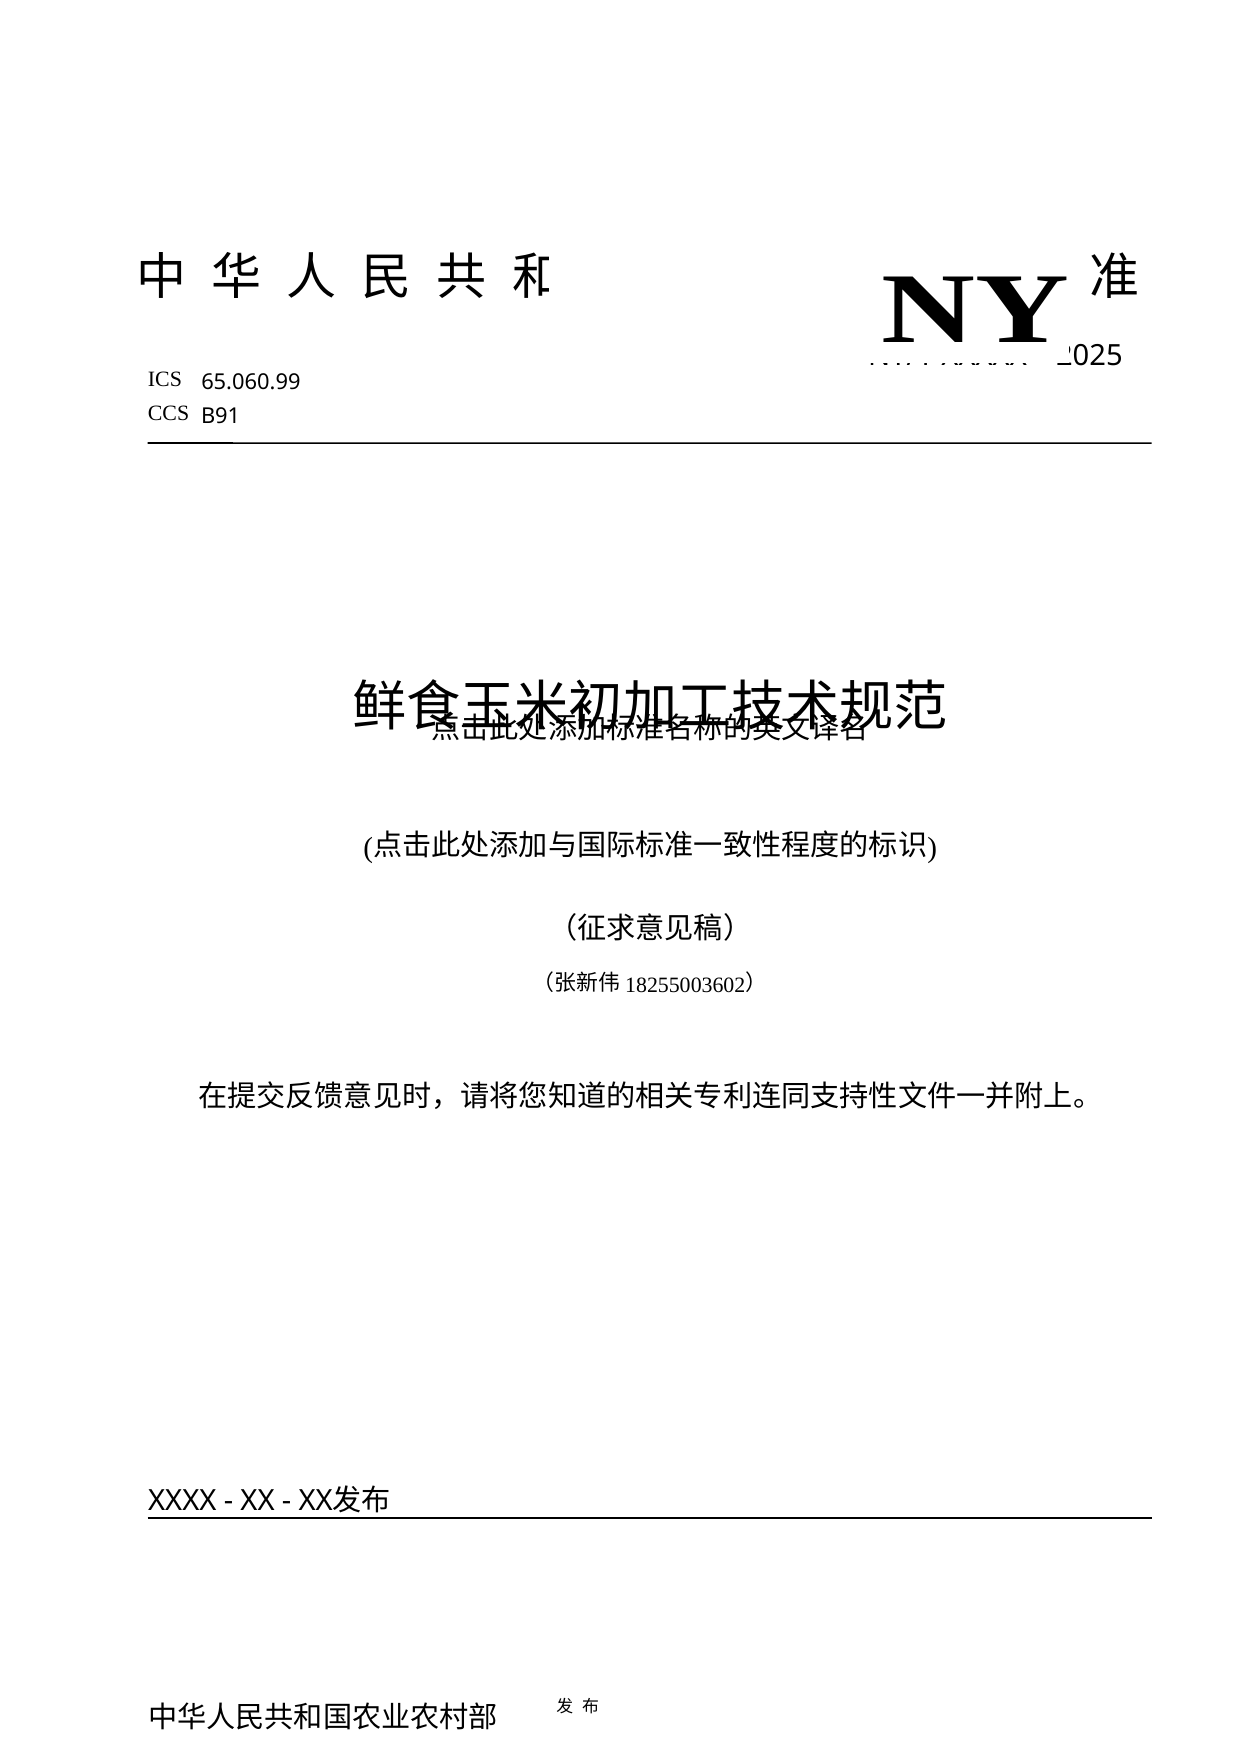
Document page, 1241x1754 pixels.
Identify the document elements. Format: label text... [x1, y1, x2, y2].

text 中华人民共和国农业行业标准 [136, 236, 1140, 301]
text 中华人民共和国农业农村部 发布 [148, 1693, 599, 1736]
table_cell B91 [201, 396, 1123, 430]
table_header ICS [148, 371, 201, 396]
table_cell CCS [148, 396, 201, 430]
text NY/T XXXXX—2025 [148, 342, 1122, 371]
text (点击此处添加与国际标准一致性程度的标识) [148, 826, 1152, 863]
text （张新伟 18255003602） [148, 965, 1152, 997]
text XXXX - XX - XX发布 [148, 1477, 564, 1519]
text 鲜食玉米初加工技术规范 [148, 667, 1152, 709]
table_header 65.060.99 [201, 366, 1123, 396]
text 点击此处添加标准名称的英文译名 [148, 709, 1152, 747]
